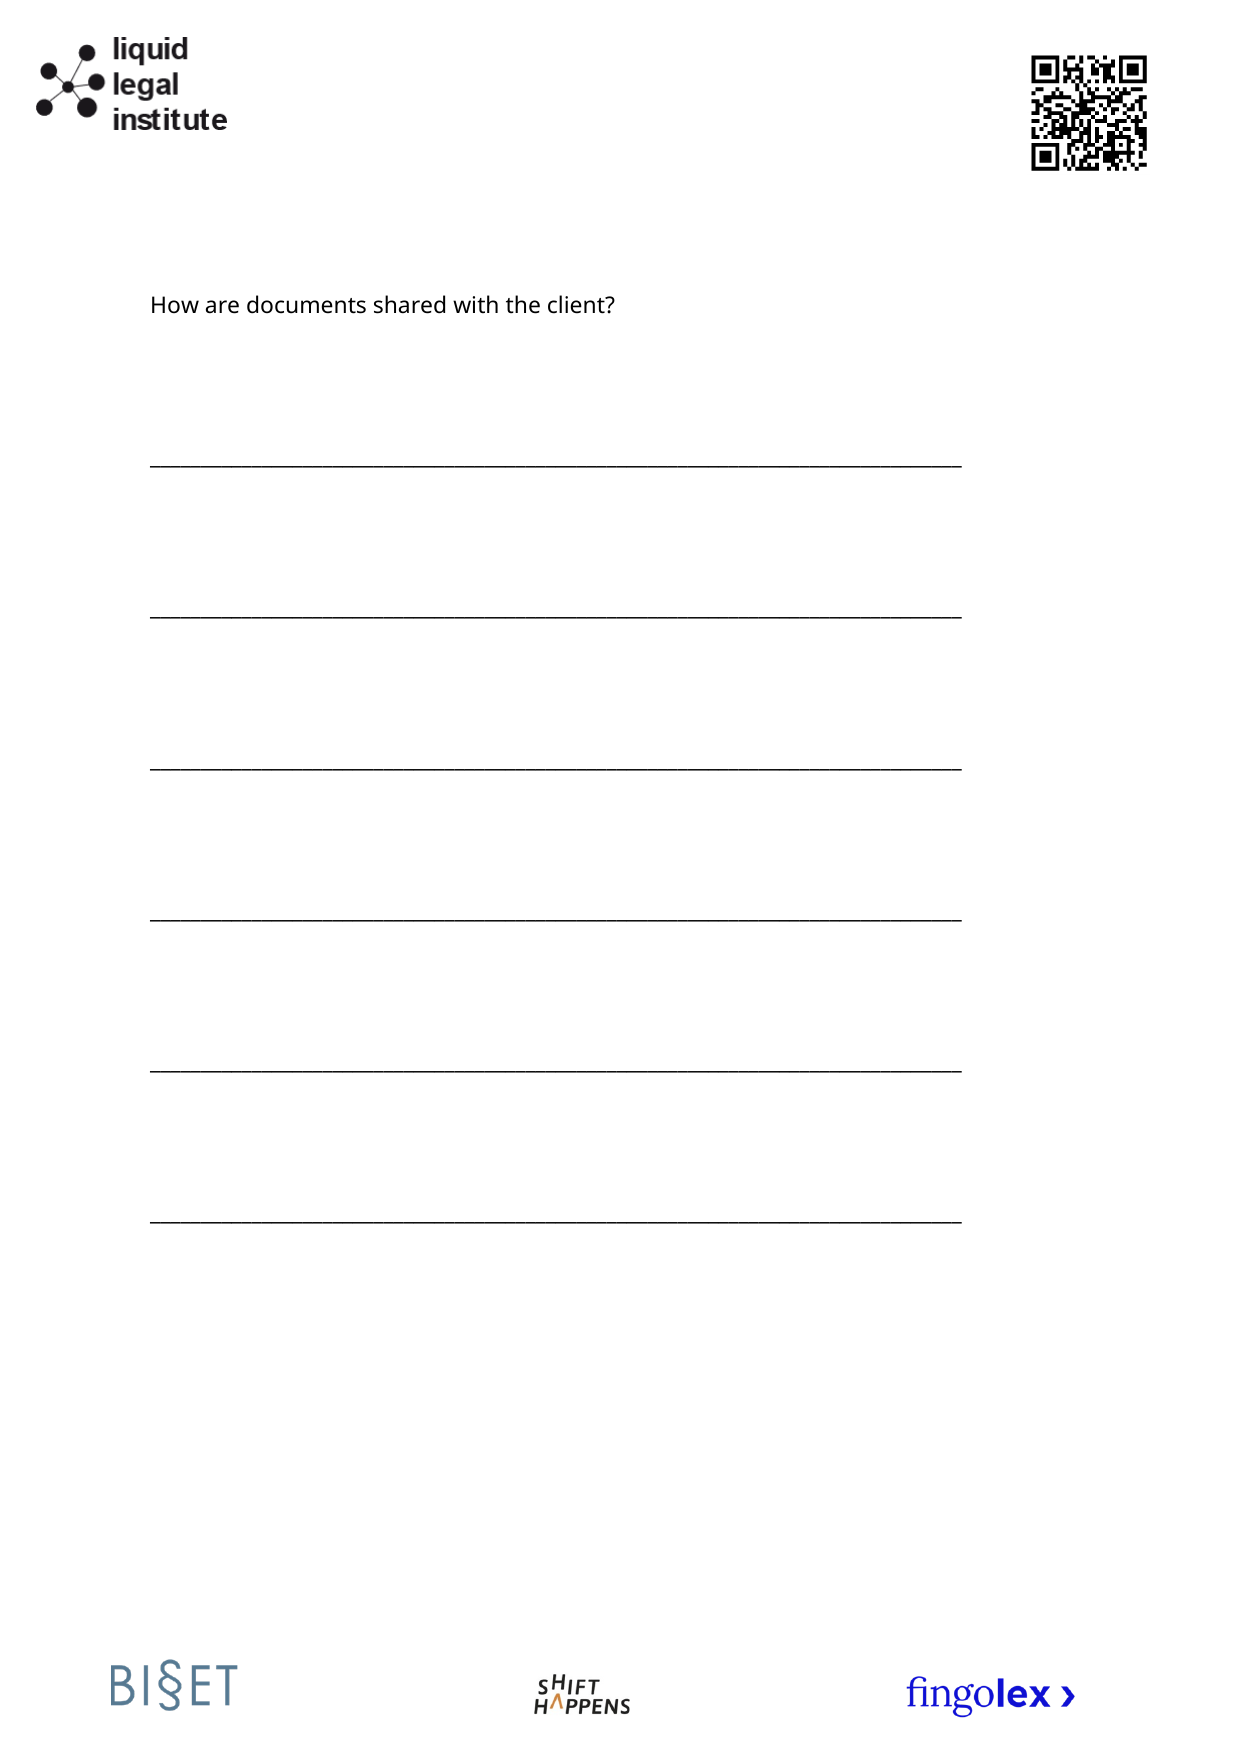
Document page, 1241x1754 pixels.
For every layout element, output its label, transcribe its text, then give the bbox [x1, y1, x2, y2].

text ________________________________________________________________________________ [150, 742, 1090, 774]
text ________________________________________________________________________________ [150, 440, 1090, 471]
text ________________________________________________________________________________ [150, 1196, 1090, 1227]
picture [1027, 51, 1151, 175]
text ________________________________________________________________________________ [150, 1045, 1090, 1076]
text ________________________________________________________________________________ [150, 894, 1090, 925]
picture [111, 1659, 238, 1713]
picture [898, 1669, 1083, 1721]
picture [34, 37, 228, 131]
picture [534, 1669, 630, 1722]
text How are documents shared with the client? [150, 289, 1090, 320]
text ________________________________________________________________________________ [150, 591, 1090, 622]
